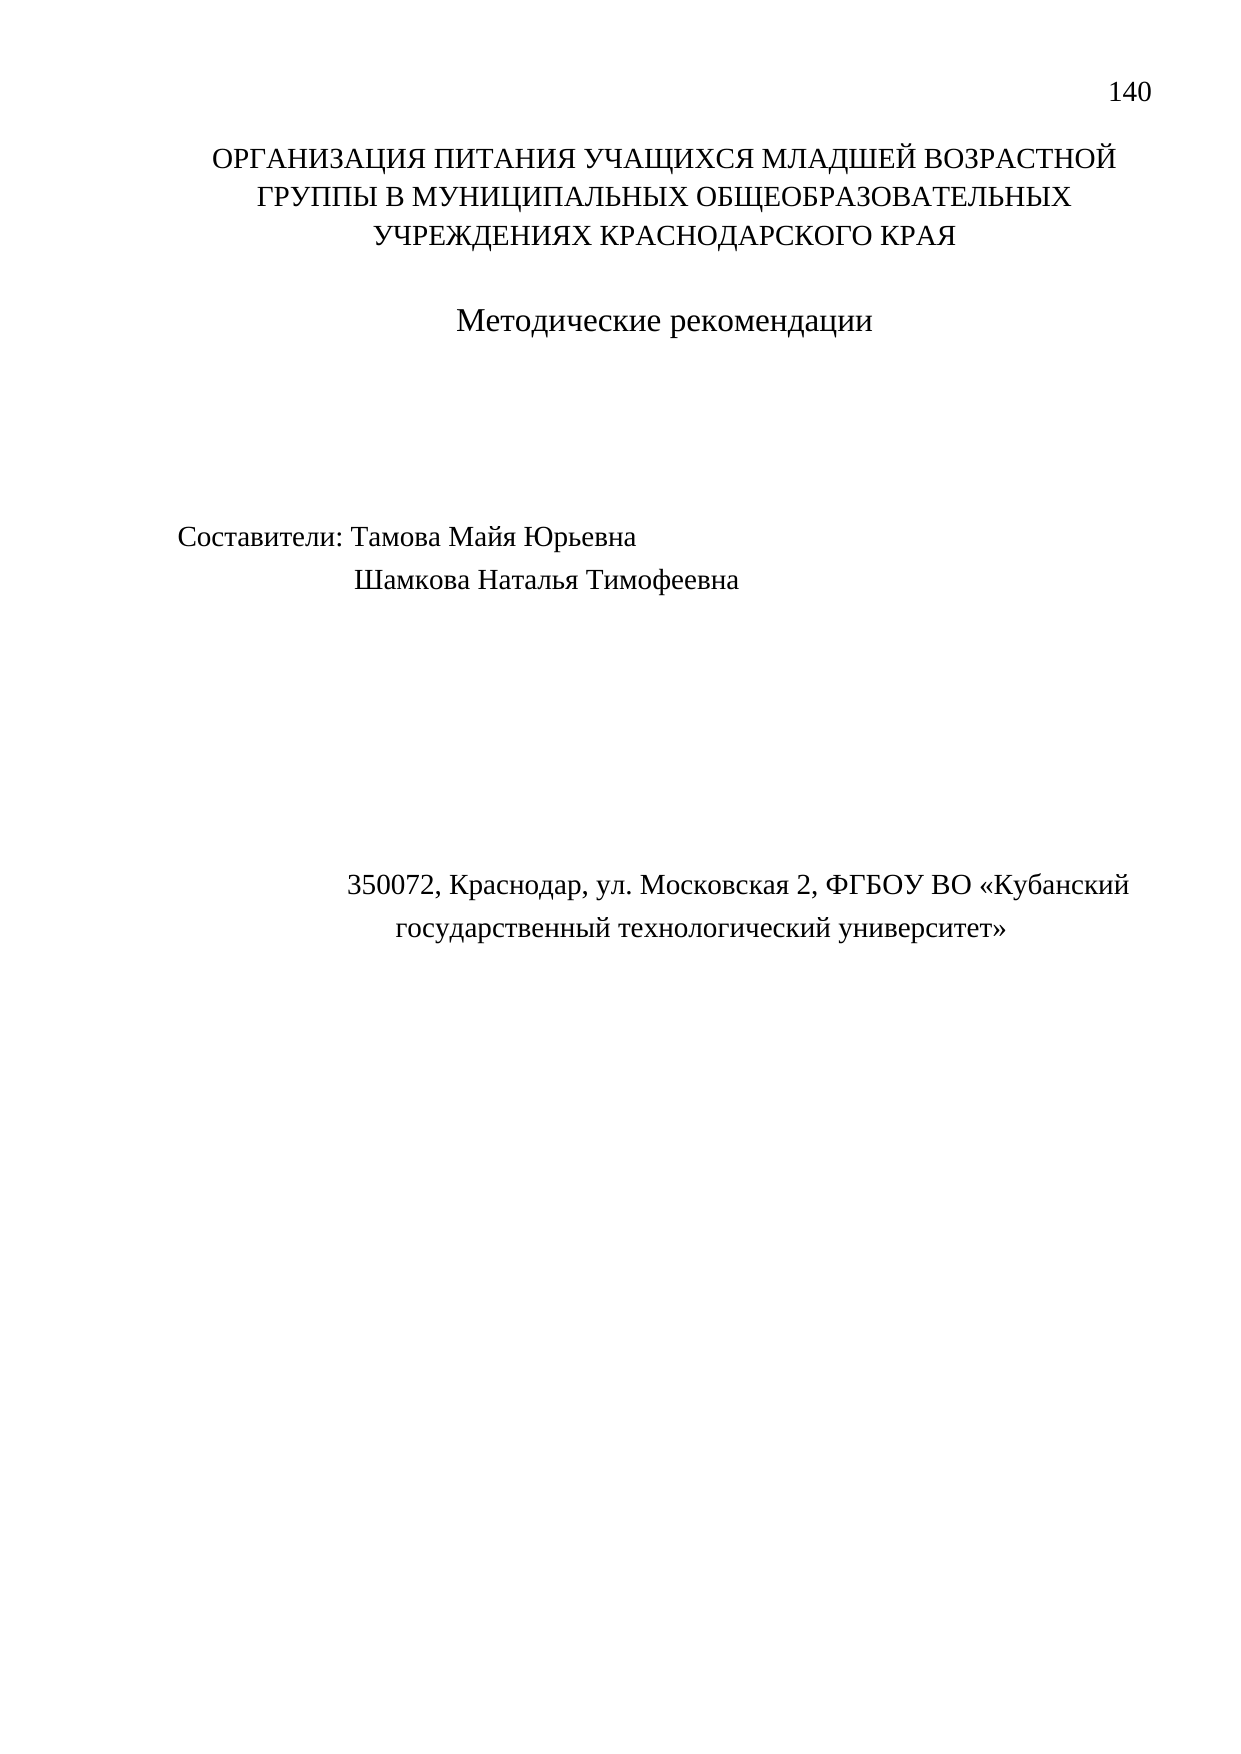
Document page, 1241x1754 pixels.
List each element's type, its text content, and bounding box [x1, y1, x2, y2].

title Шамкова Наталья Тимофеевна [251, 562, 1152, 596]
text УЧРЕЖДЕНИЯХ КРАСНОДАРСКОГО КРАЯ [177, 218, 1152, 251]
text Методические рекомендации [177, 301, 1152, 339]
title Составители: Тамова Майя Юрьевна [177, 519, 1152, 552]
title 350072, Краснодар, ул. Московская 2, ФГБОУ ВО «Кубанский государственный технологический университет» [251, 867, 1152, 944]
text ОРГАНИЗАЦИЯ ПИТАНИЯ УЧАЩИХСЯ МЛАДШЕЙ ВОЗРАСТНОЙ ГРУППЫ В МУНИЦИПАЛЬНЫХ ОБЩЕОБРАЗОВАТЕЛЬНЫХ [177, 141, 1152, 213]
